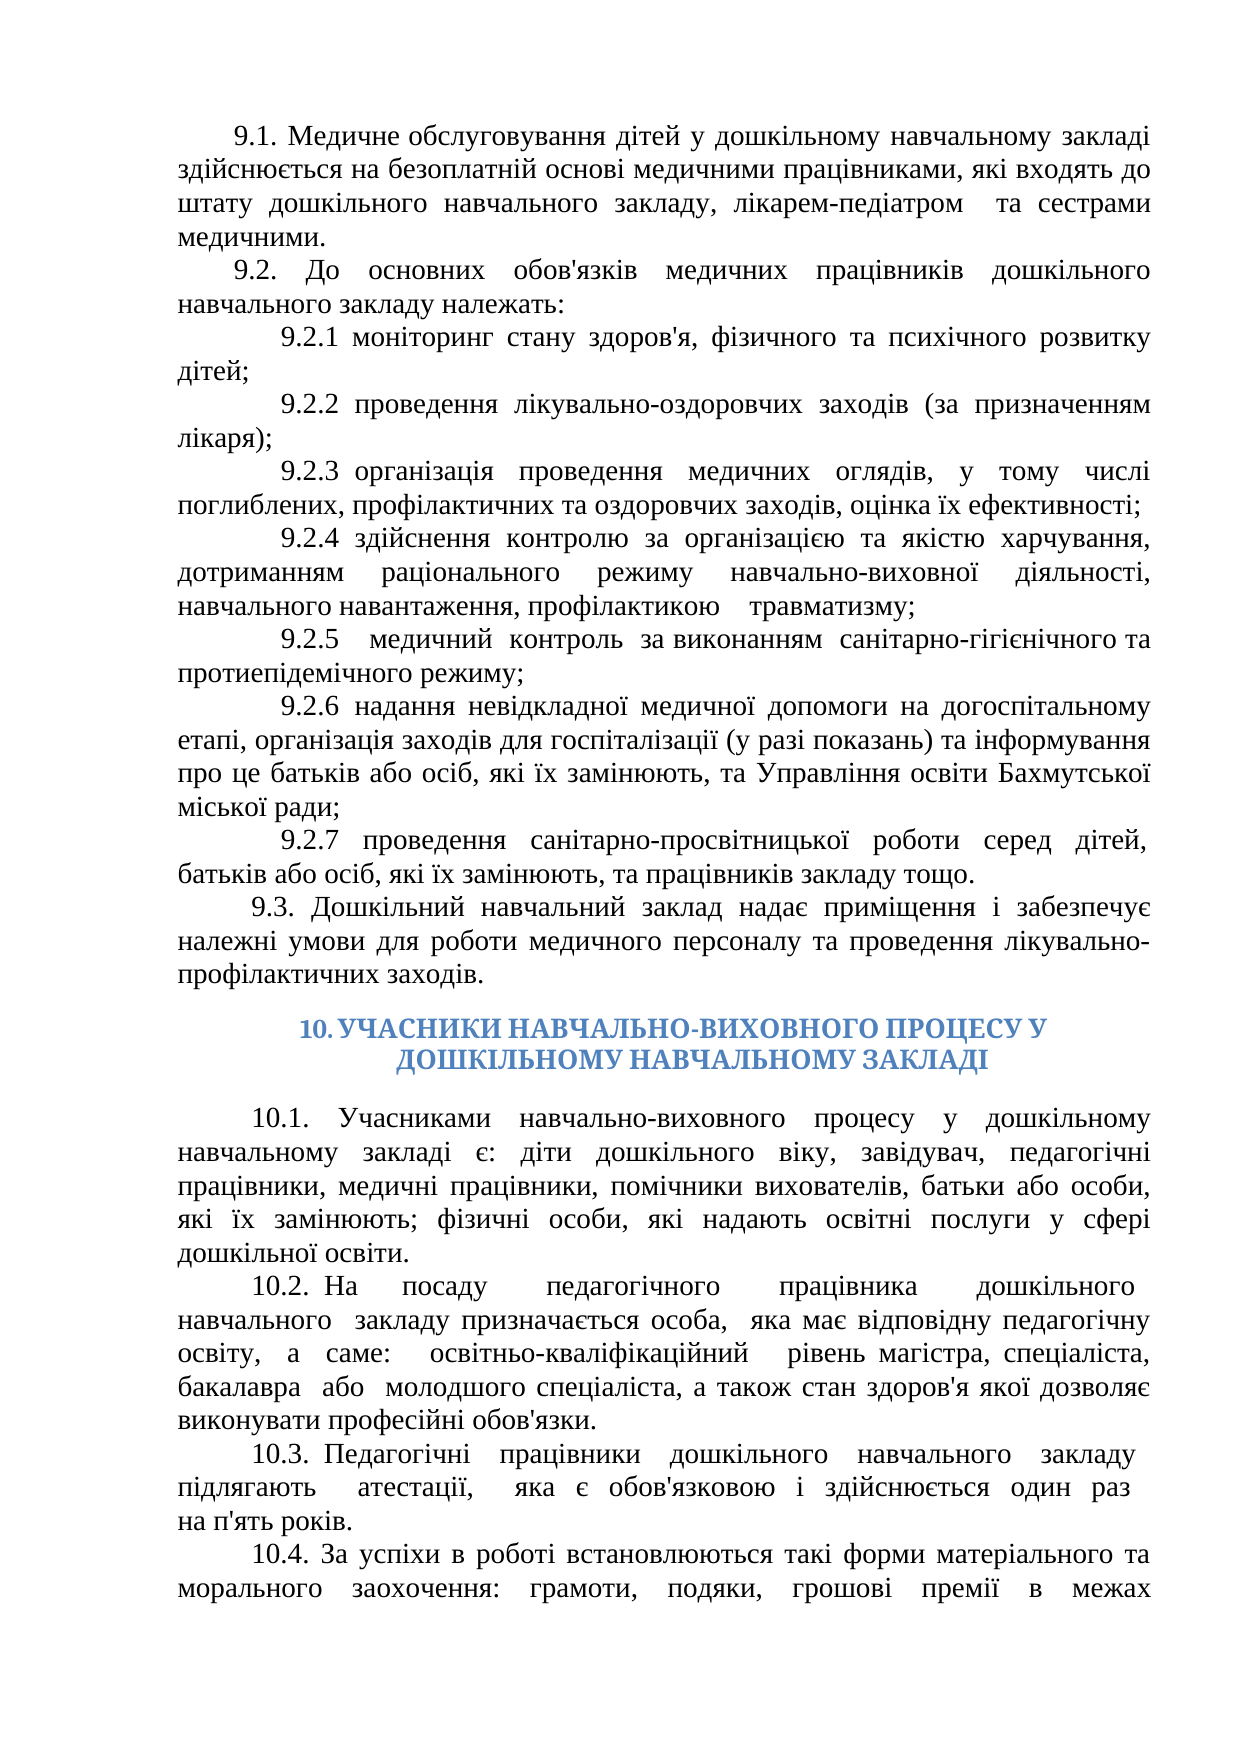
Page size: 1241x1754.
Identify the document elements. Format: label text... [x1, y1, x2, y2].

list проведення лікувально-оздоровчих заходів (за призначенням лікаря); [177, 386, 1152, 453]
text 9.3. Дошкільний навчальний заклад надає приміщення і забезпечує належні умови для роботи медичного персоналу та проведення лікувально-профілактичних заходів. [177, 889, 1152, 990]
list здійснення контролю за організацією та якістю харчування, дотриманням раціонального режиму навчально-виховної діяльності, навчального навантаження, профілактикою травматизму; [177, 521, 1152, 621]
text 10.3. Педагогічні працівники дошкільного навчального закладу підлягають атестації, яка є обов'язковою і здійснюється один раз на п'ять років. [177, 1436, 1152, 1537]
subtitle УЧАСНИКИ НАВЧАЛЬНО-ВИХОВНОГО ПРОЦЕСУ У ДОШКІЛЬНОМУ НАВЧАЛЬНОМУ ЗАКЛАДІ [196, 1014, 1152, 1077]
text 10.1. Учасниками навчально-виховного процесу у дошкільному навчальному закладі є: діти дошкільного віку, завідувач, педагогічні працівники, медичні працівники, помічники вихователів, батьки або особи, які їх замінюють; фізичні особи, які надають освітні послуги у сфері дошкільної освіти. [177, 1101, 1152, 1268]
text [177, 1537, 1152, 1604]
text 9.1. Медичне обслуговування дітей у дошкільному навчальному закладі здійснюється на безоплатній основі медичними працівниками, які входять до штату дошкільного навчального закладу, лікарем-педіатром та сестрами медичними. [177, 118, 1152, 252]
list надання невідкладної медичної допомоги на догоспітальному етапі, організація заходів для госпіталізації (у разі показань) та інформування про це батьків або осіб, які їх замінюють, та Управління освіти Бахмутської міської ради; [177, 688, 1152, 822]
text 9.2.1 моніторинг стану здоров'я, фізичного та психічного розвитку дітей; [177, 319, 1152, 386]
list медичний контроль за виконанням санітарно-гігієнічного та протиепідемічного режиму; [177, 621, 1152, 688]
list організація проведення медичних оглядів, у тому числі поглиблених, профілактичних та оздоровчих заходів, оцінка їх ефективності; [177, 453, 1152, 521]
text 10.2. На посаду педагогічного працівника дошкільного навчального закладу призначається особа, яка має відповідну педагогічну освіту, а саме: освітньо-кваліфікаційний рівень магістра, спеціаліста, бакалавра або молодшого спеціаліста, а також стан здоров'я якої дозволяє виконувати професійні обов'язки. [177, 1268, 1152, 1436]
text 9.2. До основних обов'язків медичних працівників дошкільного навчального закладу належать: [177, 252, 1152, 319]
text 9.2.7 проведення санітарно-просвітницької роботи серед дітей, батьків або осіб, які їх замінюють, та працівників закладу тощо. [177, 822, 1147, 889]
